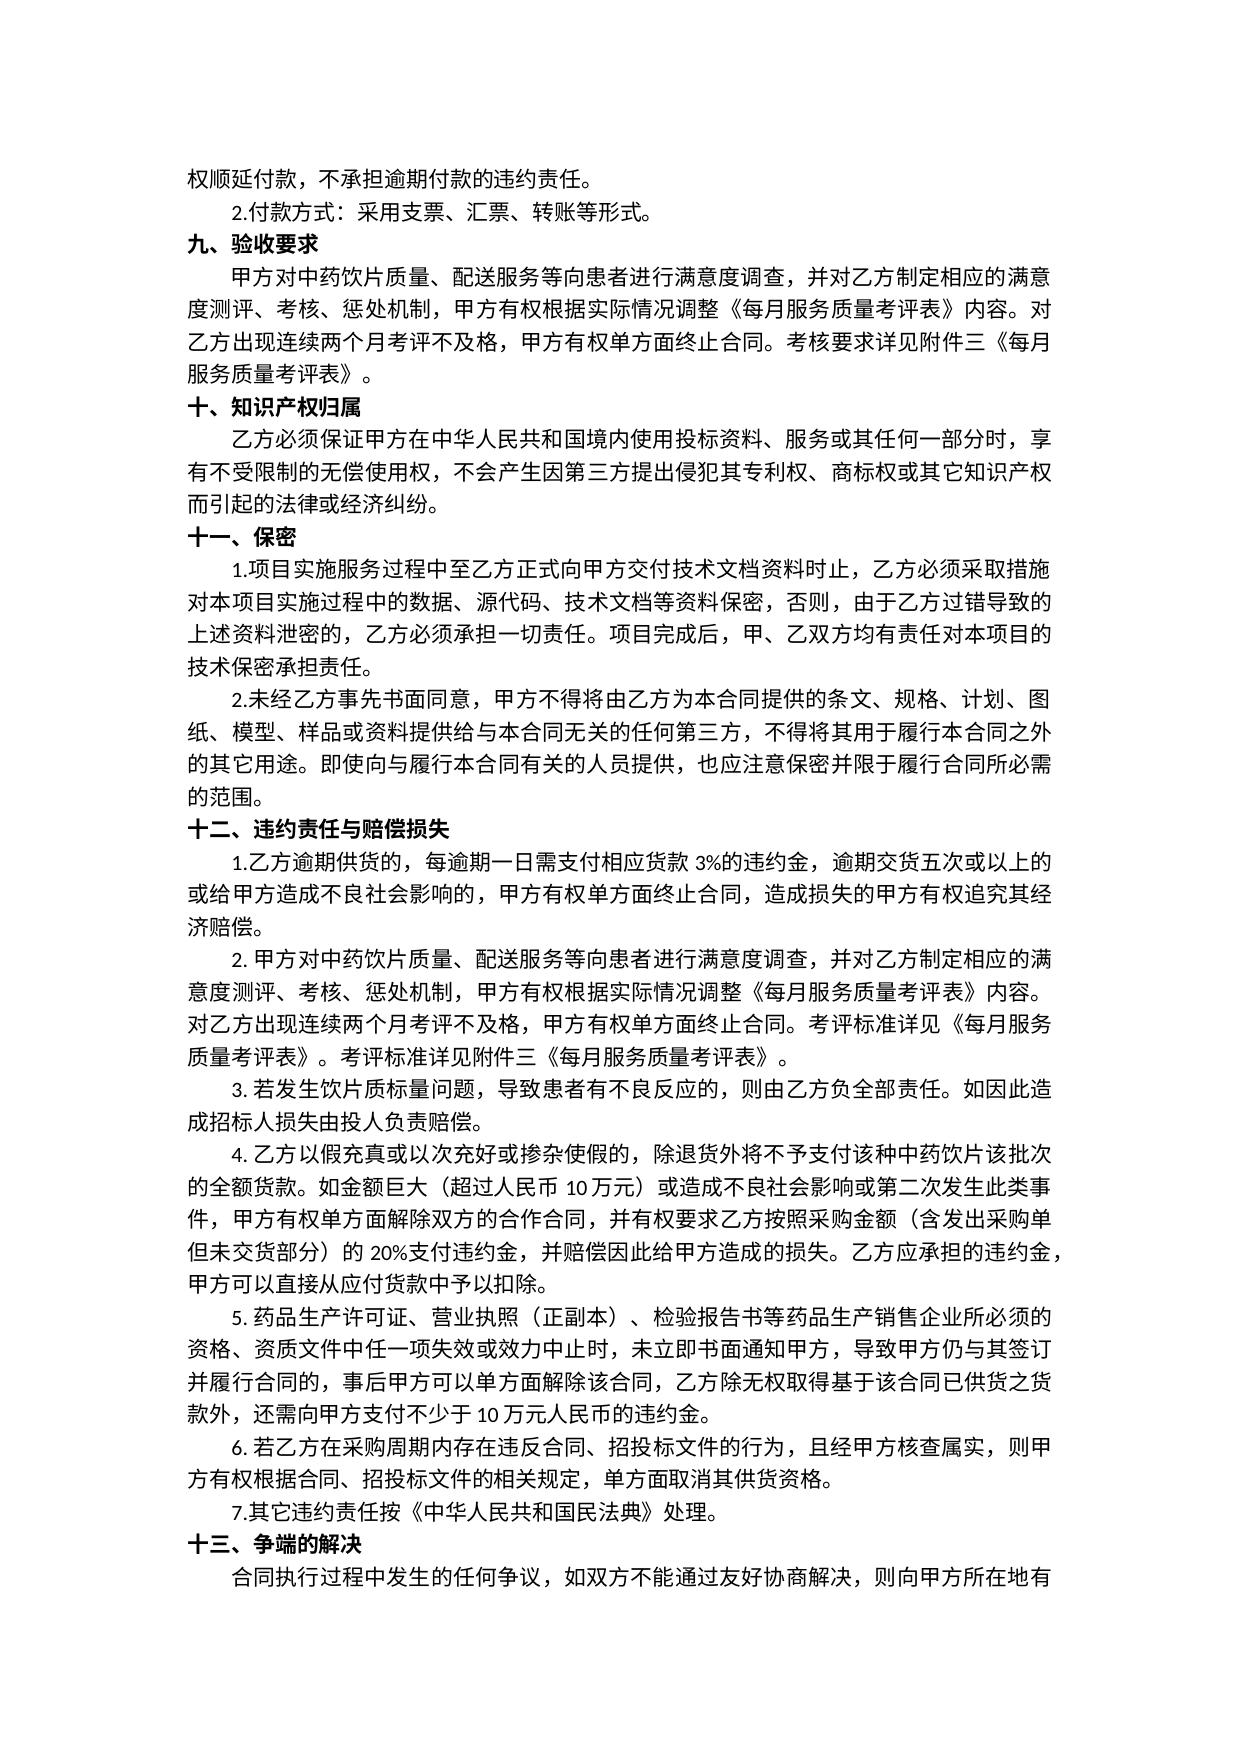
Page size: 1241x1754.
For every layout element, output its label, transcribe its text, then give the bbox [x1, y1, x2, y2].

text 7.其它违约责任按《中华人民共和国民法典》处理。 [187, 1494, 1053, 1527]
text 十三、争端的解决 [187, 1527, 1053, 1559]
text 5. 药品生产许可证、营业执照（正副本）、检验报告书等药品生产销售企业所必须的资格、资质文件中任一项失效或效力中止时，未立即书面通知甲方，导致甲方仍与其签订并履行合同的，事后甲方可以单方面解除该合同，乙方除无权取得基于该合同已供货之货款外，还需向甲方支付不少于10万元人民币的违约金。 [187, 1299, 1053, 1429]
text 甲方对中药饮片质量、配送服务等向患者进行满意度调查，并对乙方制定相应的满意度测评、考核、惩处机制，甲方有权根据实际情况调整《每月服务质量考评表》内容。对乙方出现连续两个月考评不及格，甲方有权单方面终止合同。考核要求详见附件三《每月服务质量考评表》。 [187, 259, 1053, 389]
text 1.项目实施服务过程中至乙方正式向甲方交付技术文档资料时止，乙方必须采取措施对本项目实施过程中的数据、源代码、技术文档等资料保密，否则，由于乙方过错导致的上述资料泄密的，乙方必须承担一切责任。项目完成后，甲、乙双方均有责任对本项目的技术保密承担责任。 [187, 552, 1053, 682]
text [187, 1559, 1053, 1592]
text 1.乙方逾期供货的，每逾期一日需支付相应货款3%的违约金，逾期交货五次或以上的或给甲方造成不良社会影响的，甲方有权单方面终止合同，造成损失的甲方有权追究其经济赔偿。 [187, 844, 1053, 942]
text 2.付款方式：采用支票、汇票、转账等形式。 [187, 194, 1053, 227]
text 九、验收要求 [187, 227, 1053, 259]
text 3. 若发生饮片质标量问题，导致患者有不良反应的，则由乙方负全部责任。如因此造成招标人损失由投人负责赔偿。 [187, 1072, 1053, 1137]
text 十二、违约责任与赔偿损失 [187, 812, 1053, 844]
text 4. 乙方以假充真或以次充好或掺杂使假的，除退货外将不予支付该种中药饮片该批次的全额货款。如金额巨大（超过人民币10万元）或造成不良社会影响或第二次发生此类事件，甲方有权单方面解除双方的合作合同，并有权要求乙方按照采购金额（含发出采购单但未交货部分）的20%支付违约金，并赔偿因此给甲方造成的损失。乙方应承担的违约金，甲方可以直接从应付货款中予以扣除。 [187, 1137, 1053, 1299]
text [187, 162, 1053, 194]
text 6. 若乙方在采购周期内存在违反合同、招投标文件的行为，且经甲方核查属实，则甲方有权根据合同、招投标文件的相关规定，单方面取消其供货资格。 [187, 1429, 1053, 1494]
text 乙方必须保证甲方在中华人民共和国境内使用投标资料、服务或其任何一部分时，享有不受限制的无偿使用权，不会产生因第三方提出侵犯其专利权、商标权或其它知识产权而引起的法律或经济纠纷。 [187, 422, 1053, 519]
text 十、知识产权归属 [187, 389, 1053, 422]
text 2. 甲方对中药饮片质量、配送服务等向患者进行满意度调查，并对乙方制定相应的满意度测评、考核、惩处机制，甲方有权根据实际情况调整《每月服务质量考评表》内容。对乙方出现连续两个月考评不及格，甲方有权单方面终止合同。考评标准详见《每月服务质量考评表》。考评标准详见附件三《每月服务质量考评表》。 [187, 942, 1053, 1072]
text 2.未经乙方事先书面同意，甲方不得将由乙方为本合同提供的条文、规格、计划、图纸、模型、样品或资料提供给与本合同无关的任何第三方，不得将其用于履行本合同之外的其它用途。即使向与履行本合同有关的人员提供，也应注意保密并限于履行合同所必需的范围。 [187, 682, 1053, 812]
text 十一、保密 [187, 519, 1053, 552]
